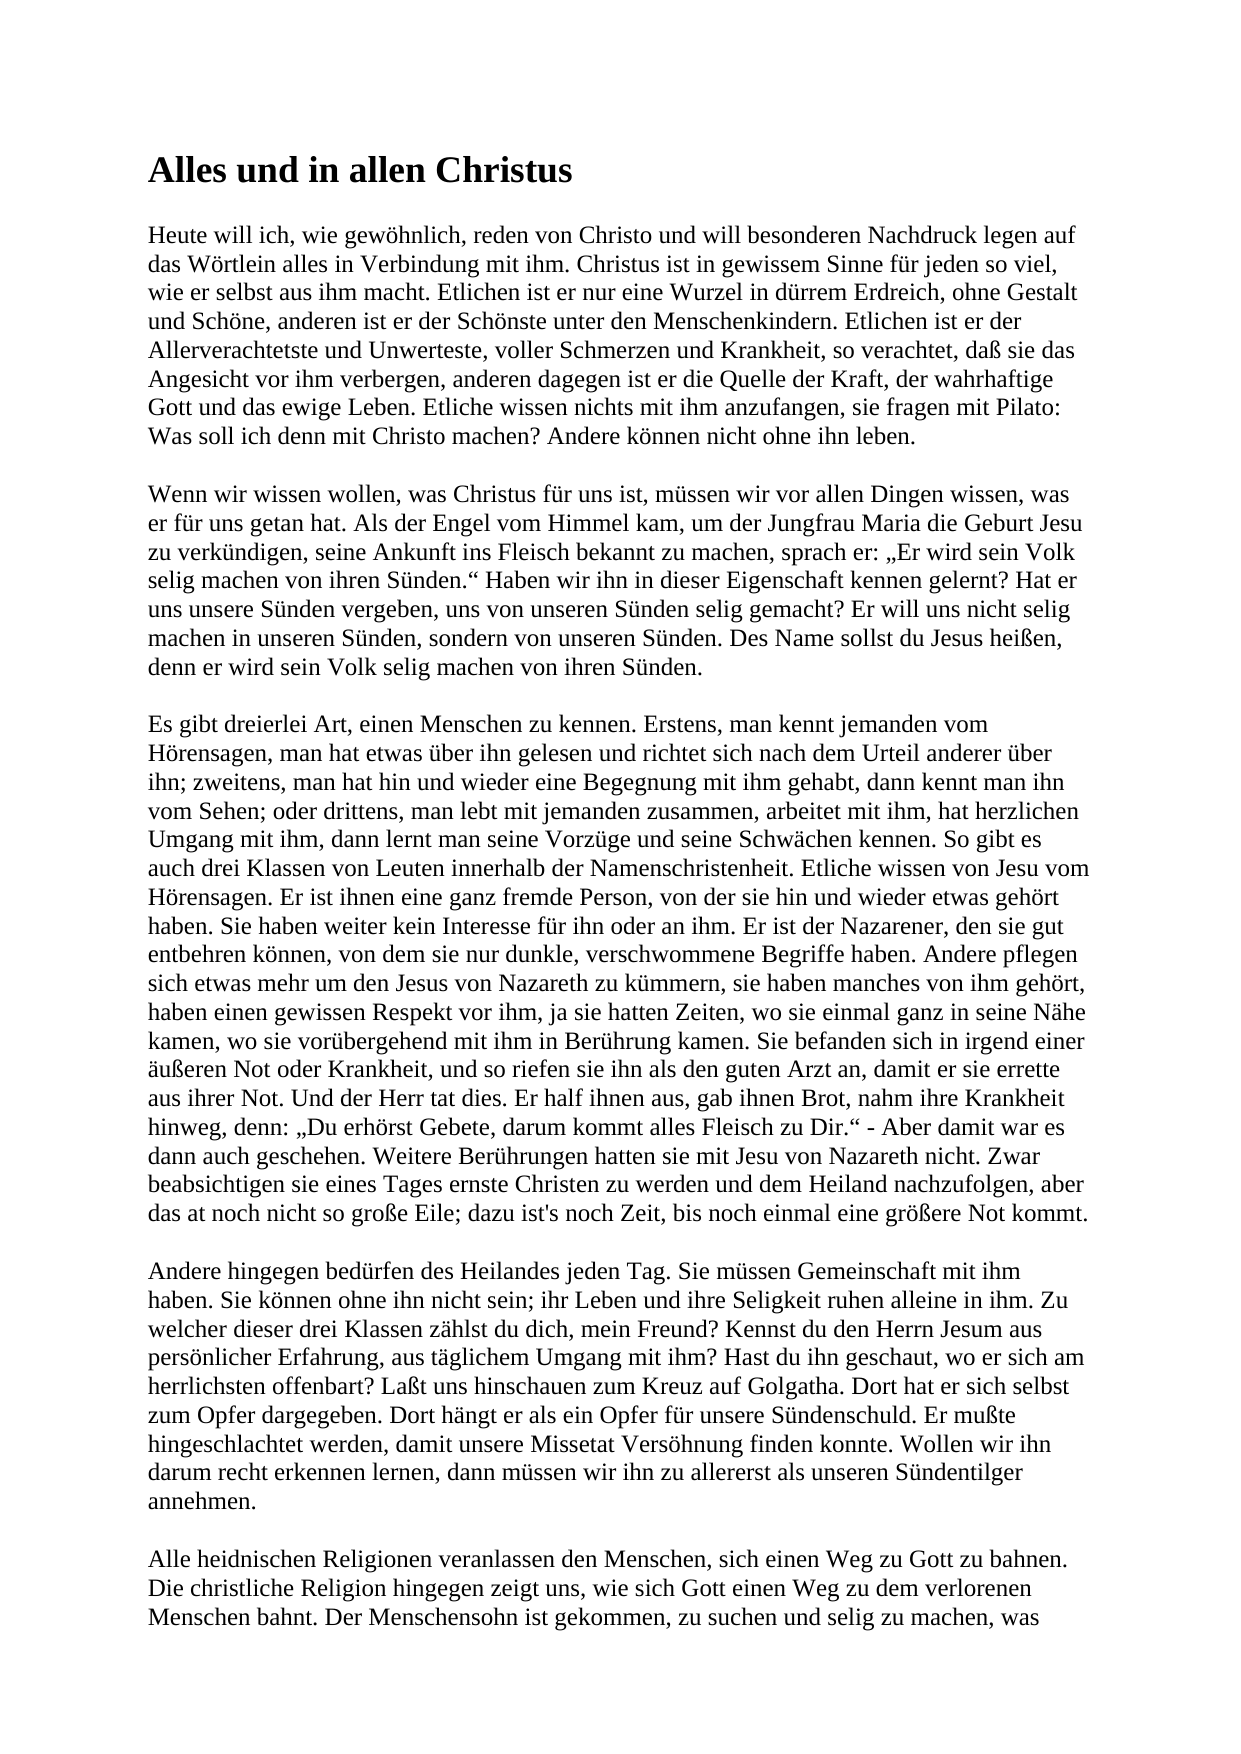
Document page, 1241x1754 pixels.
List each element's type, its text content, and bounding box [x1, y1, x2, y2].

list Welcher Vers ist der Schlüssel des ganzen Kapitels oder Abschnitts? [185, 408, 1093, 436]
list Enthält sie das Evangelium sinnbildlich oder unverhüllt? [185, 350, 1093, 378]
text Heute will ich, wie gewöhnlich, reden von Christo und will besonderen Nachdruck legen auf das Wörtlein alles in Verbindung mit ihm. Christus ist in gewissem Sinne für jeden so viel, wie er selbst aus ihm macht. Etlichen ist er nur eine Wurzel in dürrem Erdreich, ohne Gestalt und Schöne, anderen ist er der Schönste unter den Menschenkindern. Etlichen ist er der Allerverachtetste und Unwerteste, voller Schmerzen und Krankheit, so verachtet, daß sie das Angesicht vor ihm verbergen, anderen dagegen ist er die Quelle der Kraft, der wahrhaftige Gott und das ewige Leben. Etliche wissen nichts mit ihm anzufangen, sie fragen mit Pilato: Was soll ich denn mit Christo machen? Andere können nicht ohne ihn leben. [148, 596, 1093, 826]
text Es gibt dreierlei Art, einen Menschen zu kennen. Erstens, man kennt jemanden vom Hörensagen, man hat etwas über ihn gelesen und richtet sich nach dem Urteil anderer über ihn; zweitens, man hat hin und wieder eine Begegnung mit ihm gehabt, dann kennt man ihn vom Sehen; oder drittens, man lebt mit jemanden zusammen, arbeitet mit ihm, hat herzlichen Umgang mit ihm, dann lernt man seine Vorzüge und seine Schwächen kennen. So gibt es auch drei Klassen von Leuten innerhalb der Namenschristenheit. Etliche wissen von Jesu vom Hörensagen. Er ist ihnen eine ganz fremde Person, von der sie hin und wieder etwas gehört haben. Sie haben weiter kein Interesse für ihn oder an ihm. Er ist der Nazarener, den sie gut entbehren können, von dem sie nur dunkle, verschwommene Begriffe haben. Andere pflegen sich etwas mehr um den Jesus von Nazareth zu kümmern, sie haben manches von ihm gehört, haben einen gewissen Respekt vor ihm, ja sie hatten Zeiten, wo sie einmal ganz in seine Nähe kamen, wo sie vorübergehend mit ihm in Berührung kamen. Sie befanden sich in irgend einer äußeren Not oder Krankheit, und so riefen sie ihn als den guten Arzt an, damit er sie errette aus ihrer Not. Und der Herr tat dies. Er half ihnen aus, gab ihnen Brot, nahm ihre Krankheit hinweg, denn: „Du erhörst Gebete, darum kommt alles Fleisch zu Dir.“ - Aber damit war es dann auch geschehen. Weitere Berührungen hatten sie mit Jesu von Nazareth nicht. Zwar beabsichtigen sie eines Tages ernste Christen zu werden und dem Heiland nachzufolgen, aber das at noch nicht so große Eile; dazu ist's noch Zeit, bis noch einmal eine größere Not kommt. [148, 1085, 1093, 1603]
list Wie ist diese Schriftstelle nütze zur Strafe, zur Besserung, zur Züchtigung in der Gerechtigkeit? [185, 263, 1093, 321]
subtitle Alles und in allen Christus [148, 523, 1093, 567]
text Wenn wir wissen wollen, was Christus für uns ist, müssen wir vor allen Dingen wissen, was er für uns getan hat. Als der Engel vom Himmel kam, um der Jungfrau Maria die Geburt Jesu zu verkündigen, seine Ankunft ins Fleisch bekannt zu machen, sprach er: „Er wird sein Volk selig machen von ihren Sünden.“ Haben wir ihn in dieser Eigenschaft kennen gelernt? Hat er uns unsere Sünden vergeben, uns von unseren Sünden selig gemacht? Er will uns nicht selig machen in unseren Sünden, sondern von unseren Sünden. Des Name sollst du Jesus heißen, denn er wird sein Volk selig machen von ihren Sünden. [148, 855, 1093, 1056]
list Finde ich hier eine Pflicht, die ich beachten muß, ein nachahmenswertes Beispiel, eine Verheißung, die ich ergreifen sollte, eine Ermahnung für mein Leben, ein Gebet, dessen ich mich bedienen kann? [185, 148, 1093, 234]
list Kann ich den Hauptvers aus dem Gedächtnis wiederholen? [185, 466, 1093, 494]
